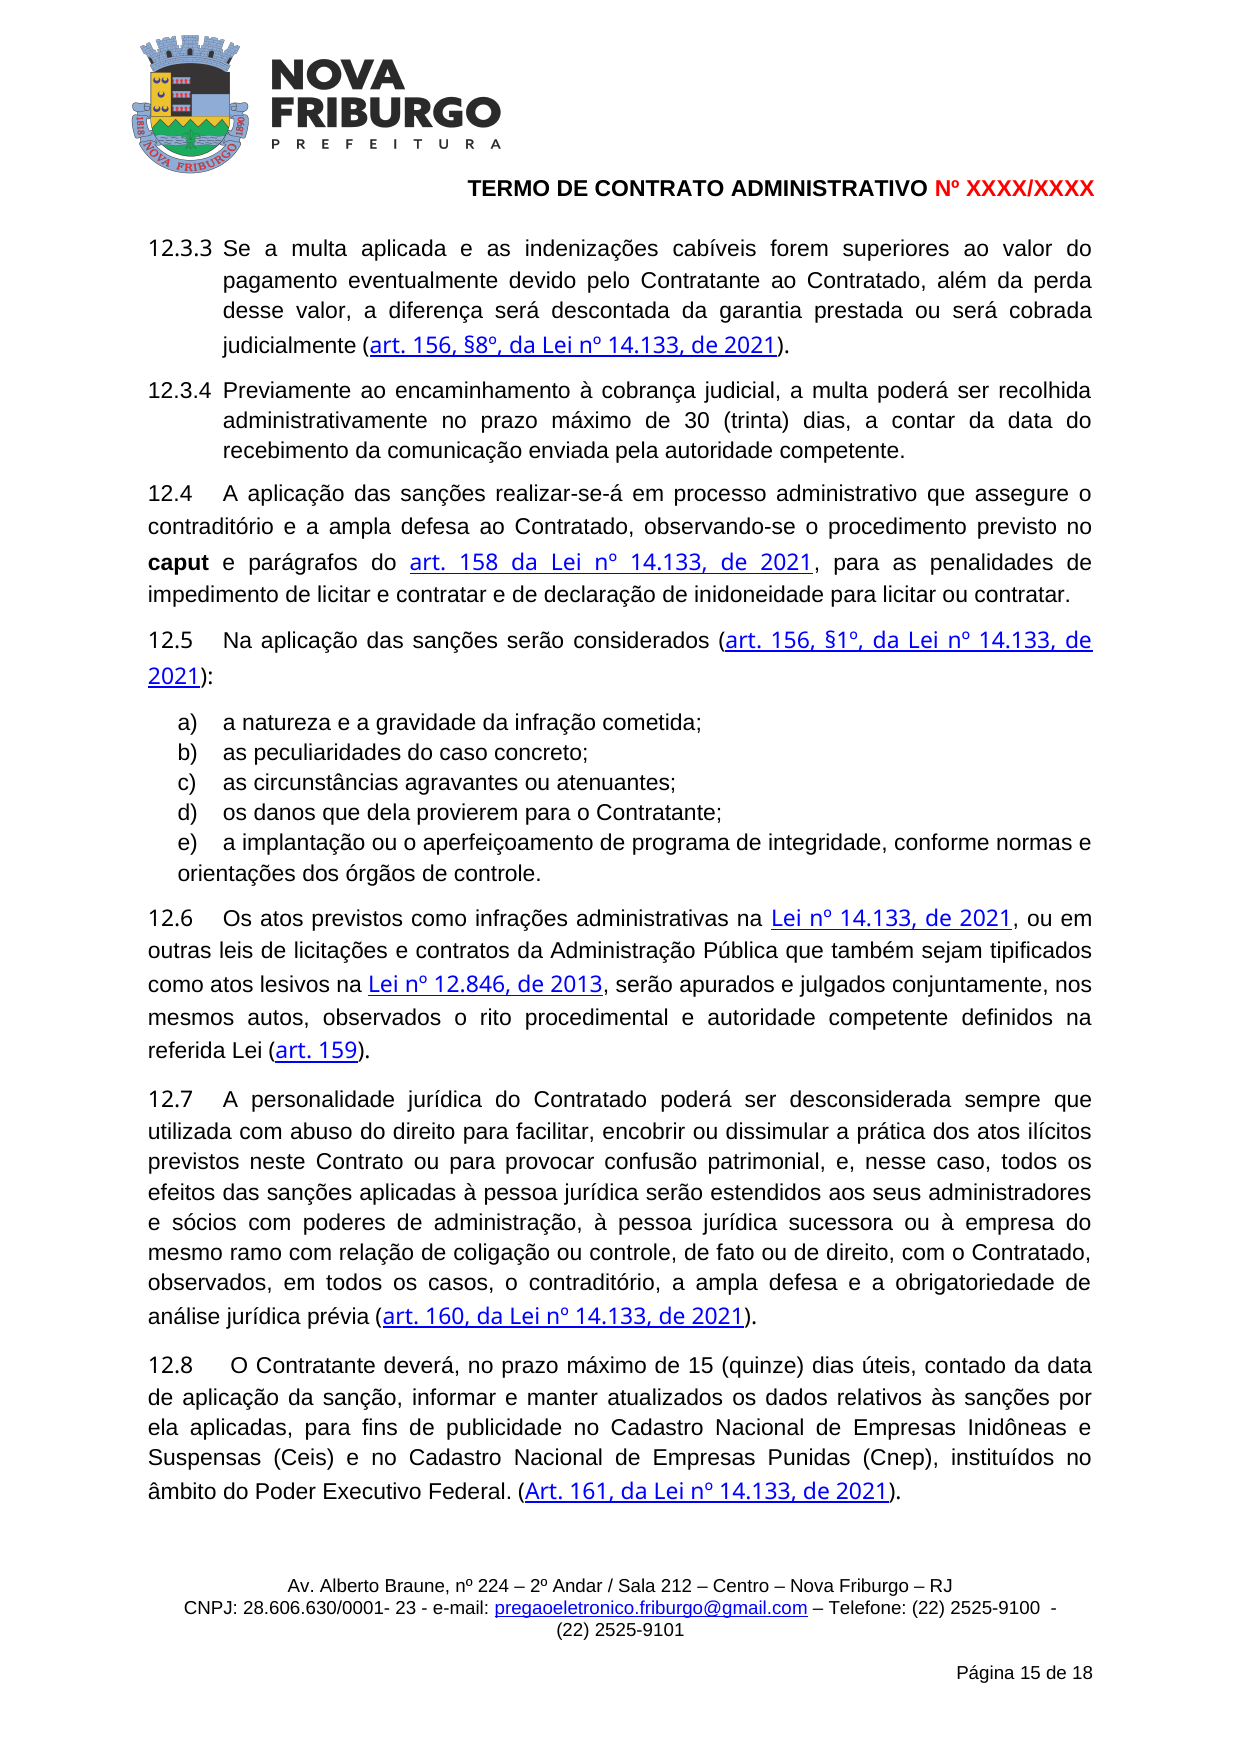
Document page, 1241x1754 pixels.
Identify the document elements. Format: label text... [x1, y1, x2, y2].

list O Contratante deverá, no prazo máximo de 15 (quinze) dias úteis, contado da data de aplicação da sanção, informar e manter atualizados os dados relativos às sanções por ela aplicadas, para fins de publicidade no Cadastro Nacional de Empresas Inidôneas e Suspensas (Ceis) e no Cadastro Nacional de Empresas Punidas (Cnep), instituídos no âmbito do Poder Executivo Federal. (Art. 161, da Lei nº 14.133, de 2021). [148, 1348, 1092, 1506]
list as peculiaridades do caso concreto; [177, 739, 1092, 765]
list Se a multa aplicada e as indenizações cabíveis forem superiores ao valor do pagamento eventualmente devido pelo Contratante ao Contratado, além da perda desse valor, a diferença será descontada da garantia prestada ou será cobrada judicialmente (art. 156, §8º, da Lei nº 14.133, de 2021). [148, 232, 1092, 360]
list a implantação ou o aperfeiçoamento de programa de integridade, conforme normas e orientações dos órgãos de controle. [177, 829, 1092, 886]
list as circunstâncias agravantes ou atenuantes; [177, 769, 1092, 795]
list a natureza e a gravidade da infração cometida; [177, 708, 1092, 735]
list Na aplicação das sanções serão considerados (art. 156, §1º, da Lei nº 14.133, de 2021): [148, 624, 1092, 691]
list os danos que dela provierem para o Contratante; [177, 799, 1092, 825]
list Previamente ao encaminhamento à cobrança judicial, a multa poderá ser recolhida administrativamente no prazo máximo de 30 (trinta) dias, a contar da data do recebimento da comunicação enviada pela autoridade competente. [148, 377, 1092, 464]
list A aplicação das sanções realizar-se-á em processo administrativo que assegure o contraditório e a ampla defesa ao Contratado, observando-se o procedimento previsto no caput e parágrafos do art. 158 da Lei nº 14.133, de 2021, para as penalidades de impedimento de licitar e contratar e de declaração de inidoneidade para licitar ou contratar. [148, 480, 1092, 608]
list A personalidade jurídica do Contratado poderá ser desconsiderada sempre que utilizada com abuso do direito para facilitar, encobrir ou dissimular a prática dos atos ilícitos previstos neste Contrato ou para provocar confusão patrimonial, e, nesse caso, todos os efeitos das sanções aplicadas à pessoa jurídica serão estendidos aos seus administradores e sócios com poderes de administração, à pessoa jurídica sucessora ou à empresa do mesmo ramo com relação de coligação ou controle, de fato ou de direito, com o Contratado, observados, em todos os casos, o contraditório, a ampla defesa e a obrigatoriedade de análise jurídica prévia (art. 160, da Lei nº 14.133, de 2021). [148, 1083, 1092, 1331]
picture [118, 29, 515, 175]
list Os atos previstos como infrações administrativas na Lei nº 14.133, de 2021, ou em outras leis de licitações e contratos da Administração Pública que também sejam tipificados como atos lesivos na Lei nº 12.846, de 2013, serão apurados e julgados conjuntamente, nos mesmos autos, observados o rito procedimental e autoridade competente definidos na referida Lei (art. 159). [148, 902, 1092, 1066]
